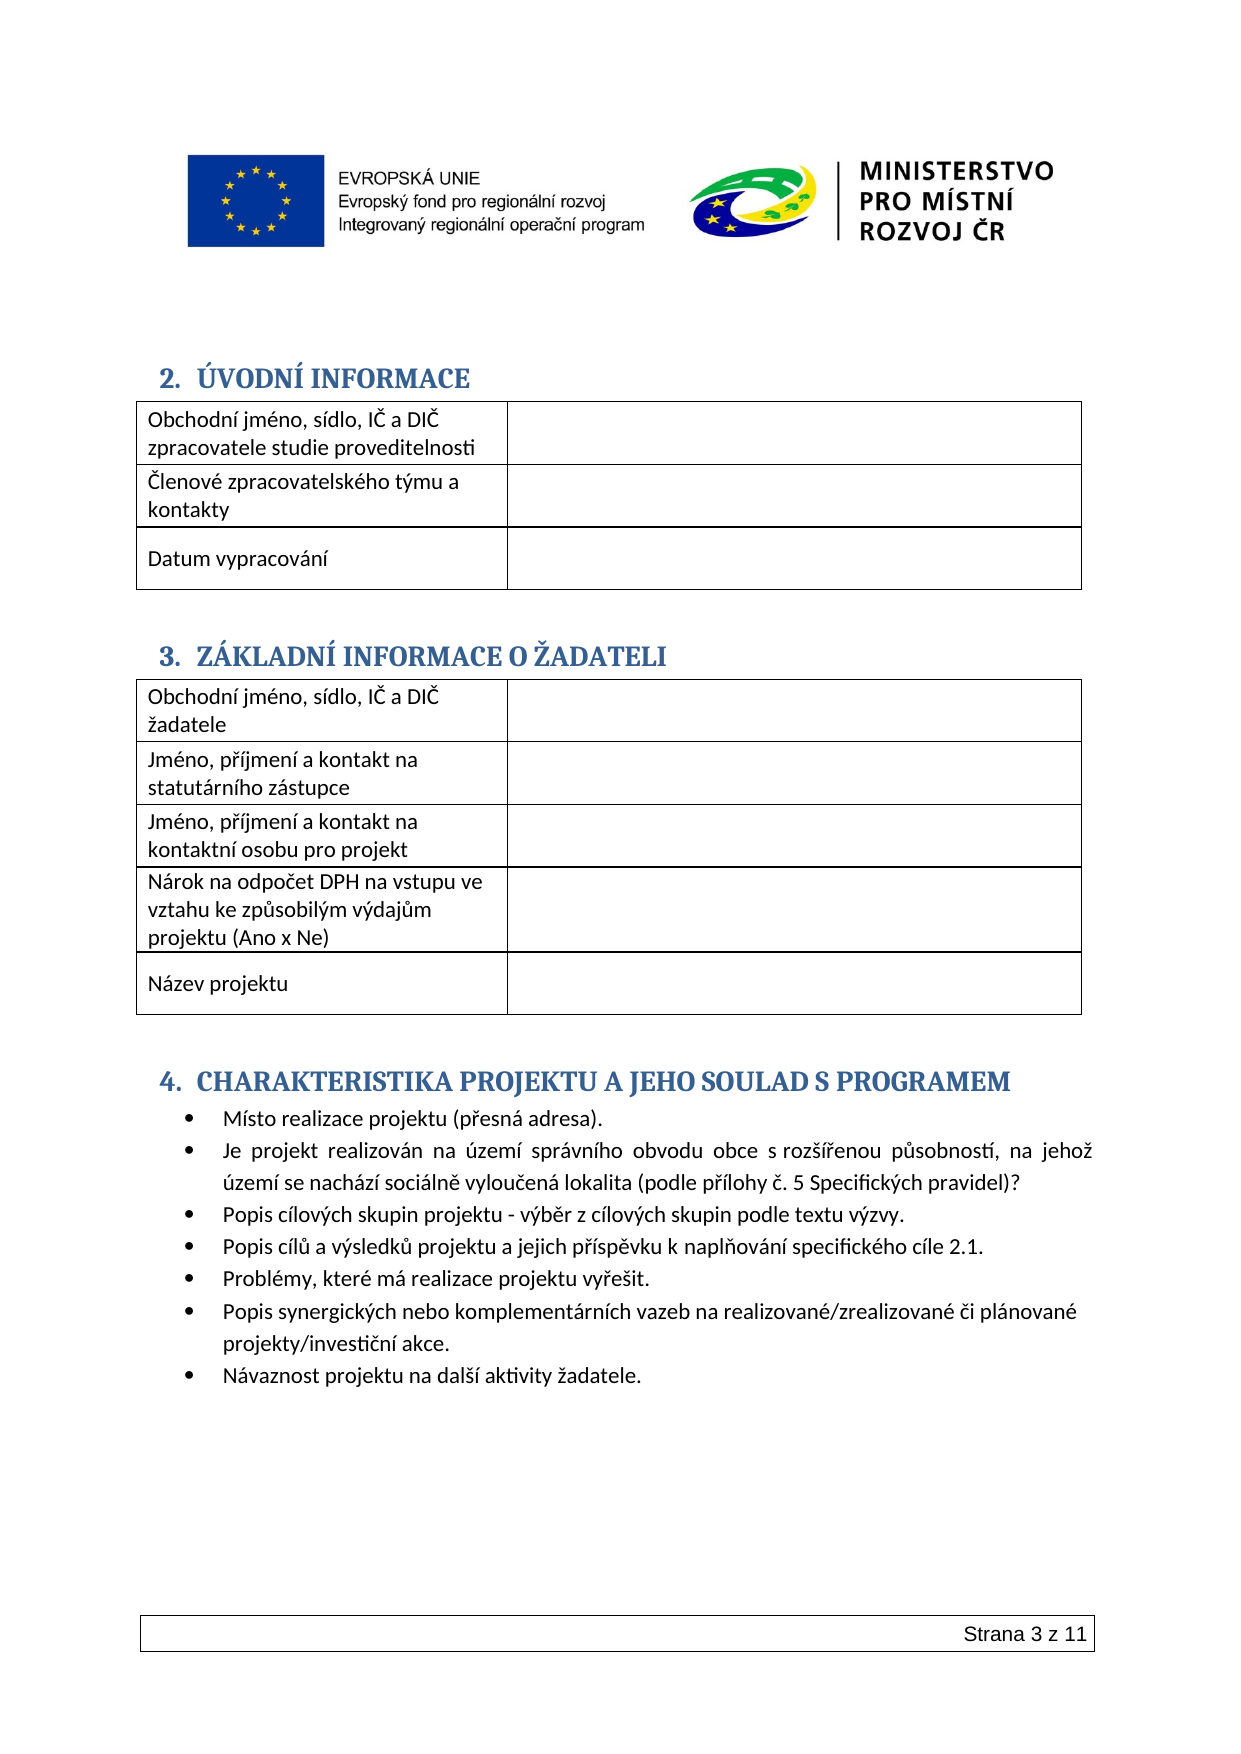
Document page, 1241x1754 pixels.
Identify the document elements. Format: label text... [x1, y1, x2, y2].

table_cell [508, 528, 1081, 589]
table_header [508, 402, 1081, 464]
list Návaznost projektu na další aktivity žadatele. [185, 1361, 1093, 1389]
list Problémy, které má realizace projektu vyřešit. [185, 1264, 1093, 1293]
subtitle ZÁKLADNÍ INFORMACE O ŽADATELI [159, 640, 1093, 673]
table_header Obchodní jméno, sídlo, IČ a DIČ zpracovatele studie proveditelnosti [137, 402, 507, 464]
table_cell Datum vypracování [137, 528, 507, 589]
table_cell [508, 868, 1081, 951]
table_cell Jméno, příjmení a kontakt na statutárního zástupce [137, 742, 507, 804]
table_cell Členové zpracovatelského týmu a kontakty [137, 465, 507, 526]
table_cell Název projektu [137, 953, 507, 1014]
picture [157, 123, 1083, 277]
table_header Obchodní jméno, sídlo, IČ a DIČ žadatele [137, 680, 507, 741]
subtitle ÚVODNÍ INFORMACE [159, 363, 1093, 396]
table_cell [508, 805, 1081, 866]
table_cell [508, 953, 1081, 1014]
table_cell Nárok na odpočet DPH na vstupu ve vztahu ke způsobilým výdajům projektu (Ano x Ne) [137, 868, 507, 951]
table_header [508, 680, 1081, 741]
table_cell [508, 465, 1081, 526]
table_cell Jméno, příjmení a kontakt na kontaktní osobu pro projekt [137, 805, 507, 866]
table_cell [508, 742, 1081, 804]
list Popis cílů a výsledků projektu a jejich příspěvku k naplňování specifického cíle 2.1. [185, 1232, 1093, 1260]
list Je projekt realizován na území správního obvodu obce s rozšířenou působností, na jehož území se nachází sociálně vyloučená lokalita (podle přílohy č. 5 Specifických pravidel)? [185, 1136, 1093, 1196]
list Místo realizace projektu (přesná adresa). [185, 1104, 1093, 1132]
list Popis cílových skupin projektu - výběr z cílových skupin podle textu výzvy. [185, 1200, 1093, 1228]
subtitle Charakteristika projektu a jeho soulad s programem [159, 1065, 1093, 1099]
list Popis synergických nebo komplementárních vazeb na realizované/zrealizované či plánované projekty/investiční akce. [185, 1297, 1093, 1357]
